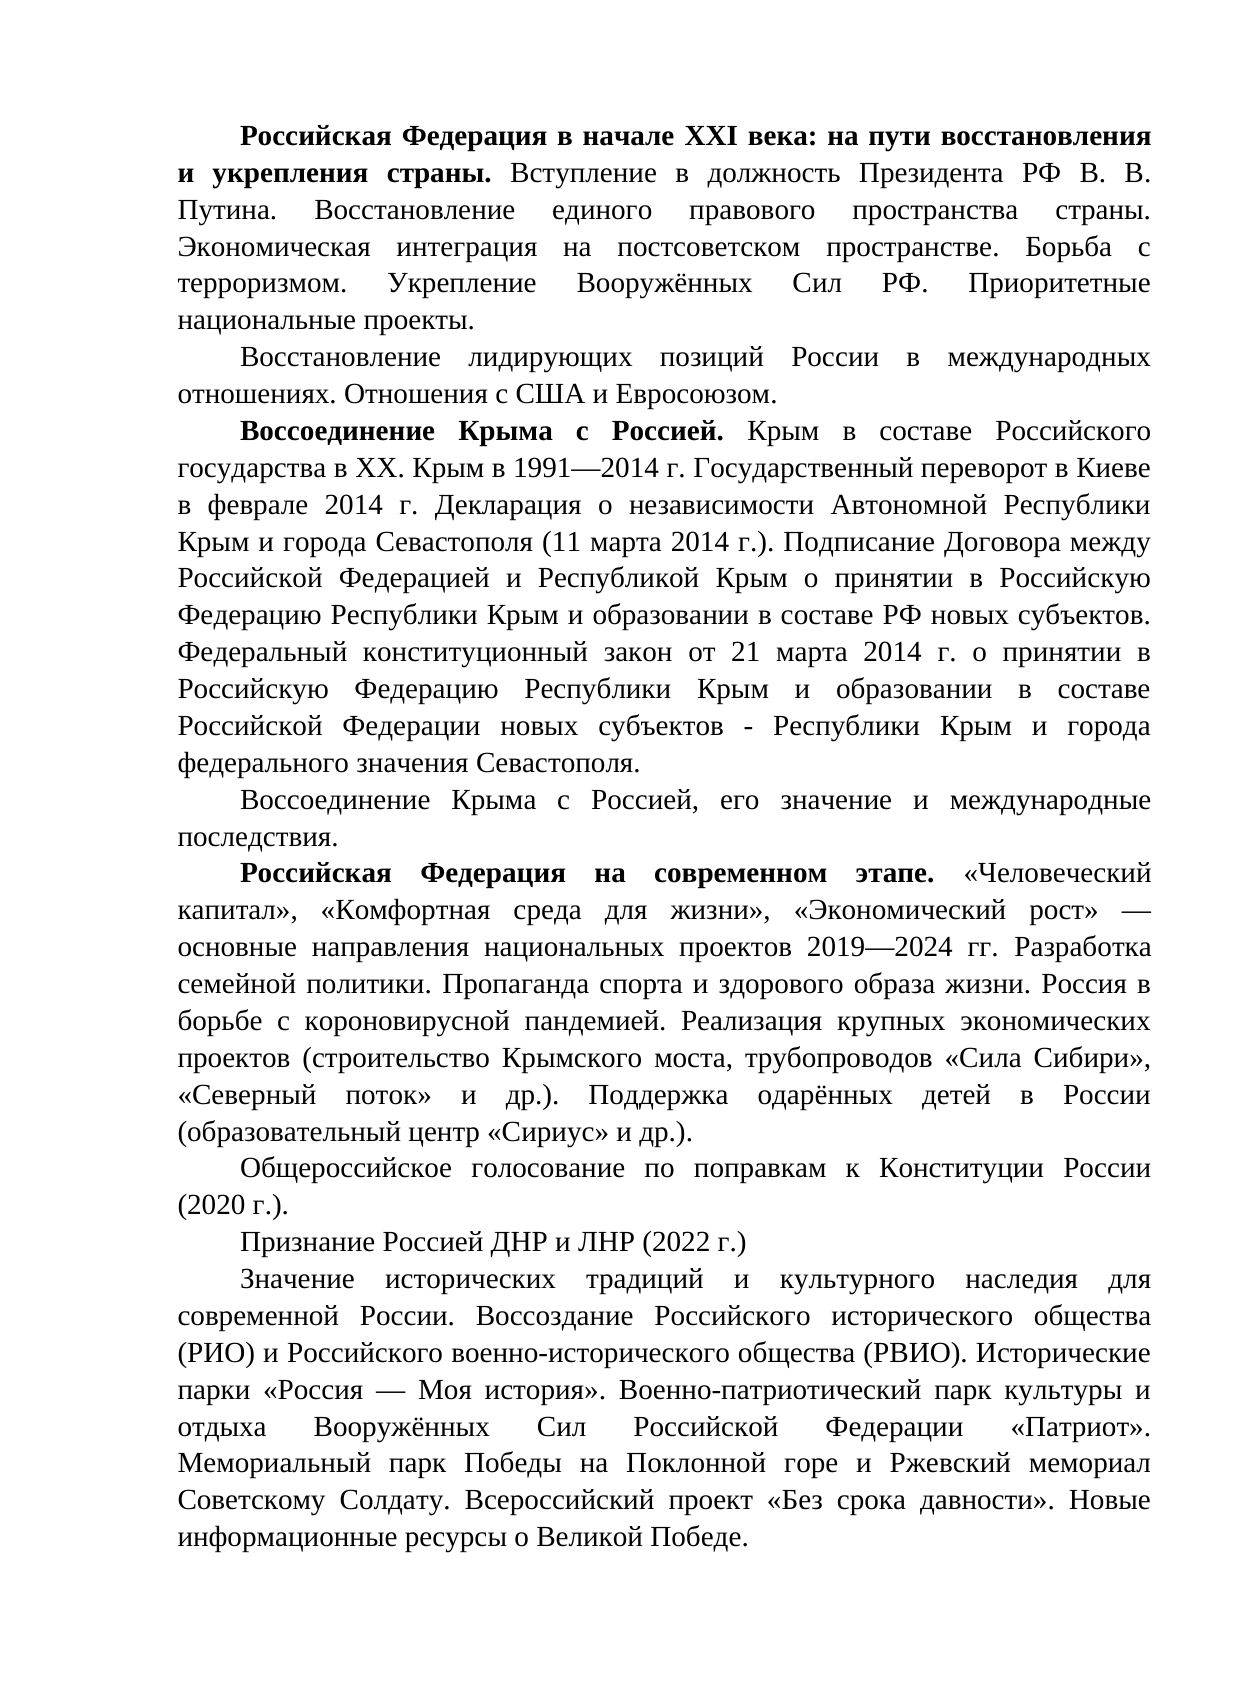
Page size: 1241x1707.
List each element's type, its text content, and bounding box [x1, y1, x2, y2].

text Общероссийское голосование по поправкам к Конституции России (2020 г.). [177, 1151, 1152, 1221]
text Российская Федерация в начале XXI века: на пути восстановления и укрепления страны. Вступление в должность Президента РФ В. В. Путина. Восстановление единого правового пространства страны. Экономическая интеграция на постсоветском пространстве. Борьба с терроризмом. Укрепление Вооружённых Сил РФ. Приоритетные национальные проекты. [177, 118, 1152, 336]
text Российская Федерация на современном этапе. «Человеческий капитал», «Комфортная среда для жизни», «Экономический рост» — основные направления национальных проектов 2019—2024 гг. Разработка семейной политики. Пропаганда спорта и здорового образа жизни. Россия в борьбе с короновирусной пандемией. Реализация крупных экономических проектов (строительство Крымского моста, трубопроводов «Сила Сибири», «Северный поток» и др.). Поддержка одарённых детей в России (образовательный центр «Сириус» и др.). [177, 856, 1152, 1147]
text Воссоединение Крыма с Россией, его значение и международные последствия. [177, 782, 1152, 852]
text Значение исторических традиций и культурного наследия для современной России. Воссоздание Российского исторического общества (РИО) и Российского военно-исторического общества (РВИО). Исторические парки «Россия — Моя история». Военно-патриотический парк культуры и отдыха Вооружённых Сил Российской Федерации «Патриот». Мемориальный парк Победы на Поклонной горе и Ржевский мемориал Советскому Солдату. Всероссийский проект «Без срока давности». Новые информационные ресурсы о Великой Победе. [177, 1261, 1152, 1553]
text Воссоединение Крыма с Россией. Крым в составе Российского государства в XX. Крым в 1991—2014 г. Государственный переворот в Киеве в феврале 2014 г. Декларация о независимости Автономной Республики Крым и города Севастополя (11 марта 2014 г.). Подписание Договора между Российской Федерацией и Республикой Крым о принятии в Российскую Федерацию Республики Крым и образовании в составе РФ новых субъектов. Федеральный конституционный закон от 21 марта 2014 г. о принятии в Российскую Федерацию Республики Крым и образовании в составе Российской Федерации новых субъектов - Республики Крым и города федерального значения Севастополя. [177, 413, 1152, 778]
text Восстановление лидирующих позиций России в международных отношениях. Отношения с США и Евросоюзом. [177, 339, 1152, 410]
text Признание Россией ДНР и ЛНР (2022 г.) [177, 1224, 1152, 1258]
